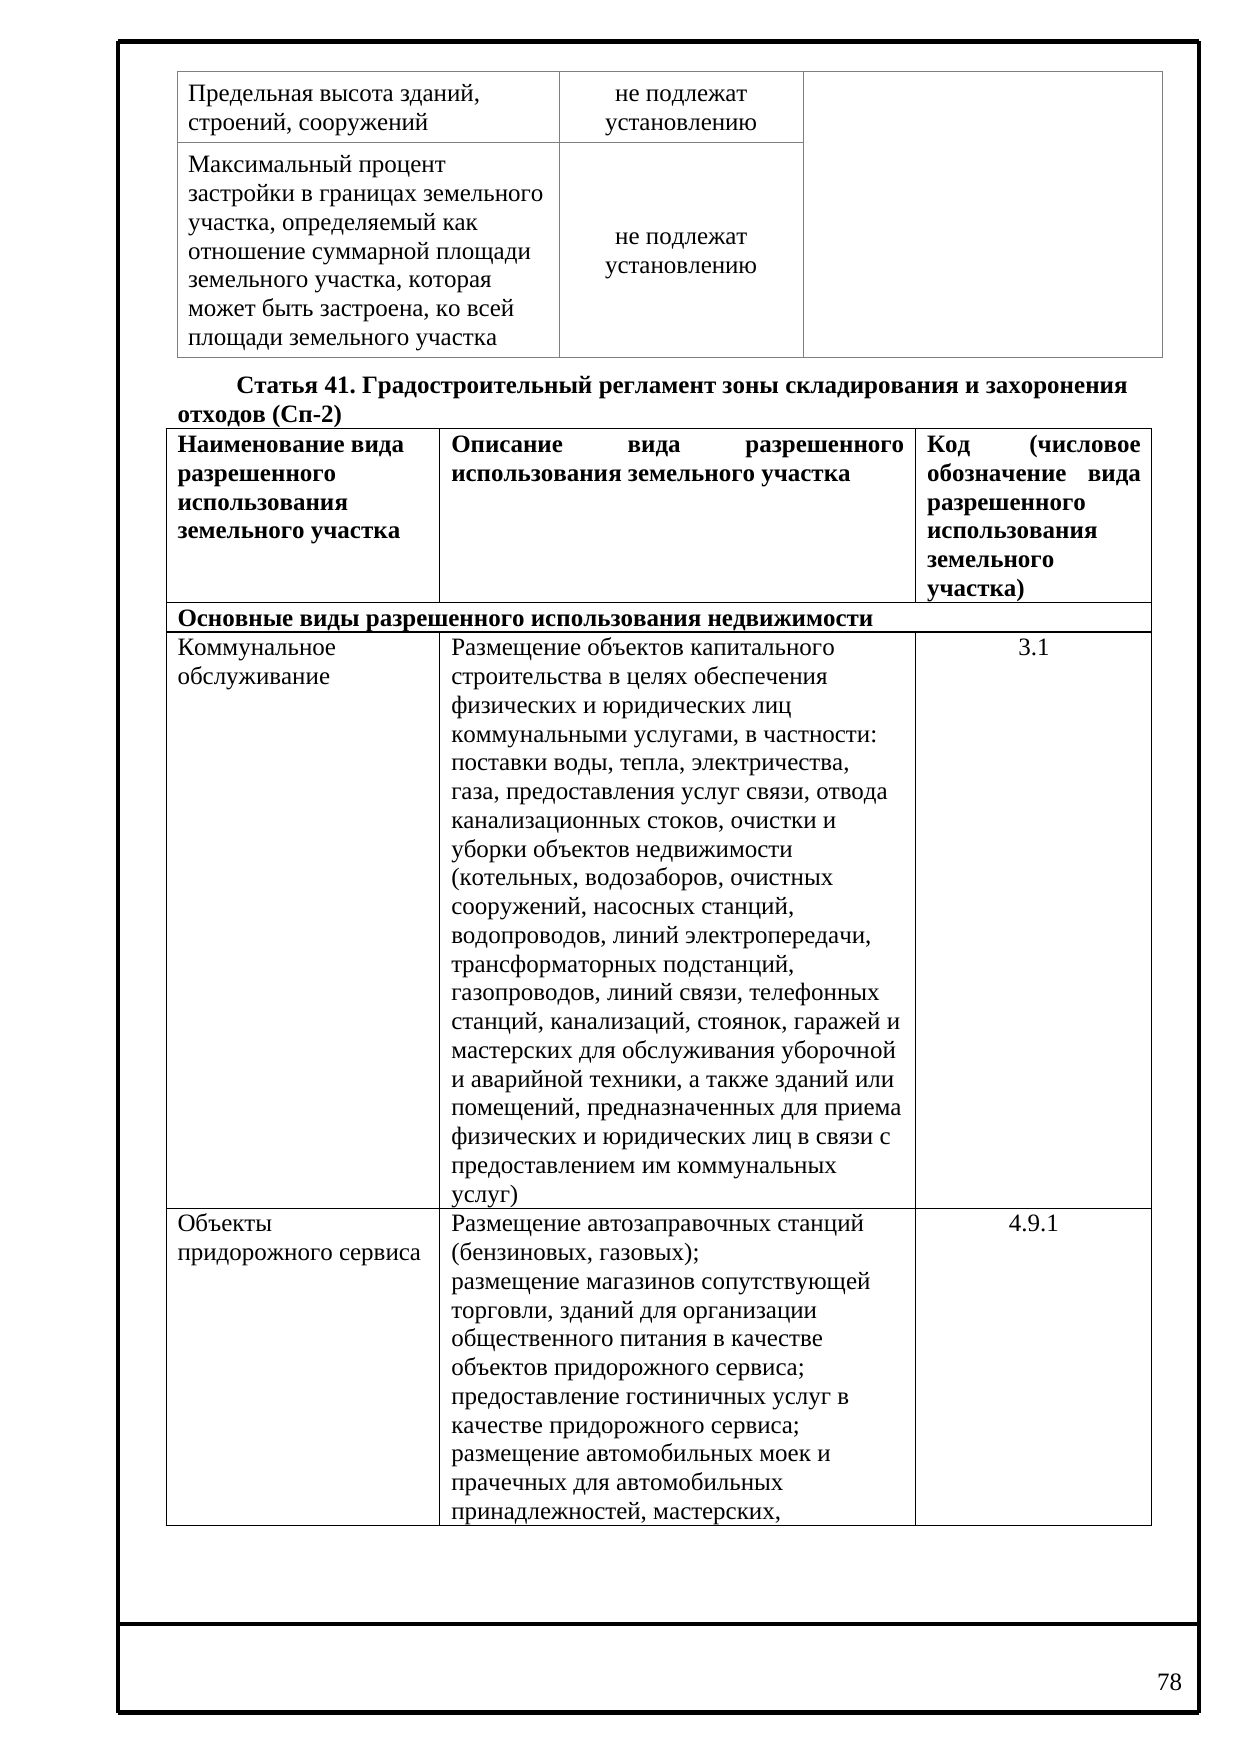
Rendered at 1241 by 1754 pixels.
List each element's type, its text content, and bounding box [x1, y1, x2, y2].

table_cell 3.1 [916, 633, 1151, 1207]
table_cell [560, 72, 803, 142]
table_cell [167, 1209, 439, 1525]
table_cell Максимальный процент застройки в границах земельного участка, определяемый как отношение суммарной площади земельного участка, которая может быть застроена, ко всей площади земельного участка [178, 143, 559, 357]
table_cell 4.9.1 [916, 1209, 1151, 1525]
table_cell Коммунальное обслуживание [167, 633, 439, 1207]
table_cell Размещение объектов капитального строительства в целях обеспечения физических и юридических лиц коммунальными услугами, в частности: поставки воды, тепла, электричества, газа, предоставления услуг связи, отвода канализационных стоков, очистки и уборки объектов недвижимости (котельных, водозаборов, очистных сооружений, насосных станций, водопроводов, линий электропередачи, трансформаторных подстанций, газопроводов, линий связи, телефонных станций, канализаций, стоянок, гаражей и мастерских для обслуживания уборочной и аварийной техники, а также зданий или помещений, предназначенных для приема физических и юридических лиц в связи с предоставлением им коммунальных услуг) [440, 633, 915, 1207]
table_header Описание вида разрешенного использования земельного участка [440, 429, 915, 602]
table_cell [440, 1209, 915, 1525]
table_cell Предельная высота зданий, строений, сооружений [178, 72, 559, 142]
table_header Наименование вида разрешенного использования земельного участка [167, 429, 439, 602]
table_cell Основные виды разрешенного использования недвижимости [167, 603, 1151, 631]
subtitle Статья 41. Градостроительный регламент зоны складирования и захоронения отходов (Сп-2) [177, 371, 1152, 428]
table_cell не подлежат установлению [560, 143, 803, 357]
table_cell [804, 72, 1162, 357]
table_header Код (числовое обозначение вида разрешенного использования земельного участка) [916, 429, 1151, 602]
